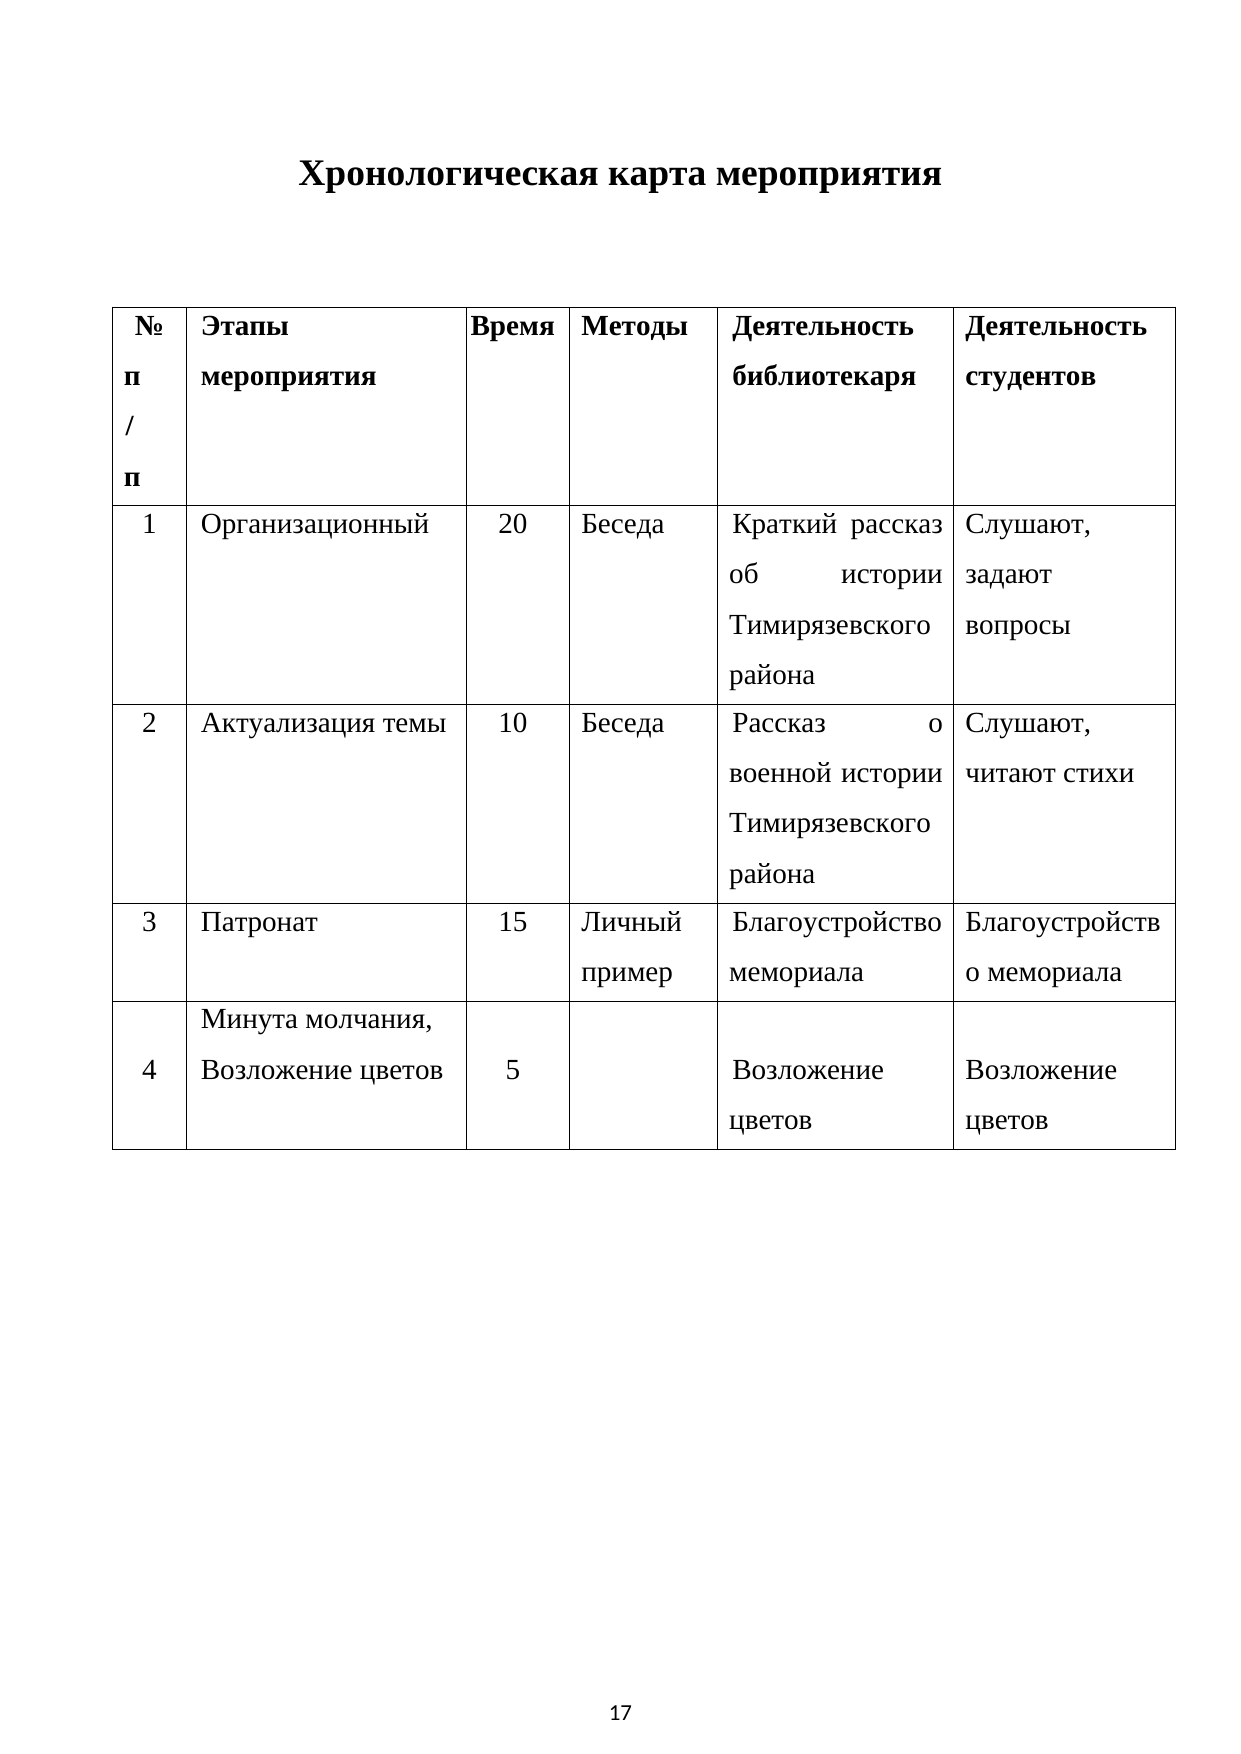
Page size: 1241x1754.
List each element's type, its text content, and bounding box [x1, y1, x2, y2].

table_cell 4 [113, 1002, 186, 1149]
table_cell Краткий рассказ об истории Тимирязевского района [718, 506, 953, 704]
table_cell Слушают, читают стихи [954, 705, 1175, 903]
table_cell Рассказ о военной истории Тимирязевского района [718, 705, 953, 903]
table_cell Минута молчания, Возложение цветов [187, 1002, 466, 1149]
table_cell 3 [113, 904, 186, 1001]
table_header Этапы мероприятия [187, 308, 466, 505]
table_cell 20 [467, 506, 569, 704]
table_cell Возложение цветов [718, 1002, 953, 1149]
table_cell 2 [113, 705, 186, 903]
table_header Методы [570, 308, 717, 505]
table_cell 10 [467, 705, 569, 903]
table_header Время [467, 308, 569, 505]
table_cell Организационный [187, 506, 466, 704]
table_cell Беседа [570, 705, 717, 903]
table_cell 5 [467, 1002, 569, 1149]
table_header № п/п [113, 308, 186, 505]
table_header Деятельность студентов [954, 308, 1175, 505]
table_cell 1 [113, 506, 186, 704]
table_cell [570, 1002, 717, 1149]
table_cell Патронат [187, 904, 466, 1001]
table_cell 15 [467, 904, 569, 1001]
table_cell Беседа [570, 506, 717, 704]
text Хронологическая карта мероприятия [112, 150, 1128, 193]
table_cell Благоустройство мемориала [954, 904, 1175, 1001]
table_cell Возложение цветов [954, 1002, 1175, 1149]
table_cell Личный пример [570, 904, 717, 1001]
table_header Деятельность библиотекаря [718, 308, 953, 505]
table_cell Благоустройство мемориала [718, 904, 953, 1001]
table_cell Актуализация темы [187, 705, 466, 903]
table_cell Слушают, задают вопросы [954, 506, 1175, 704]
